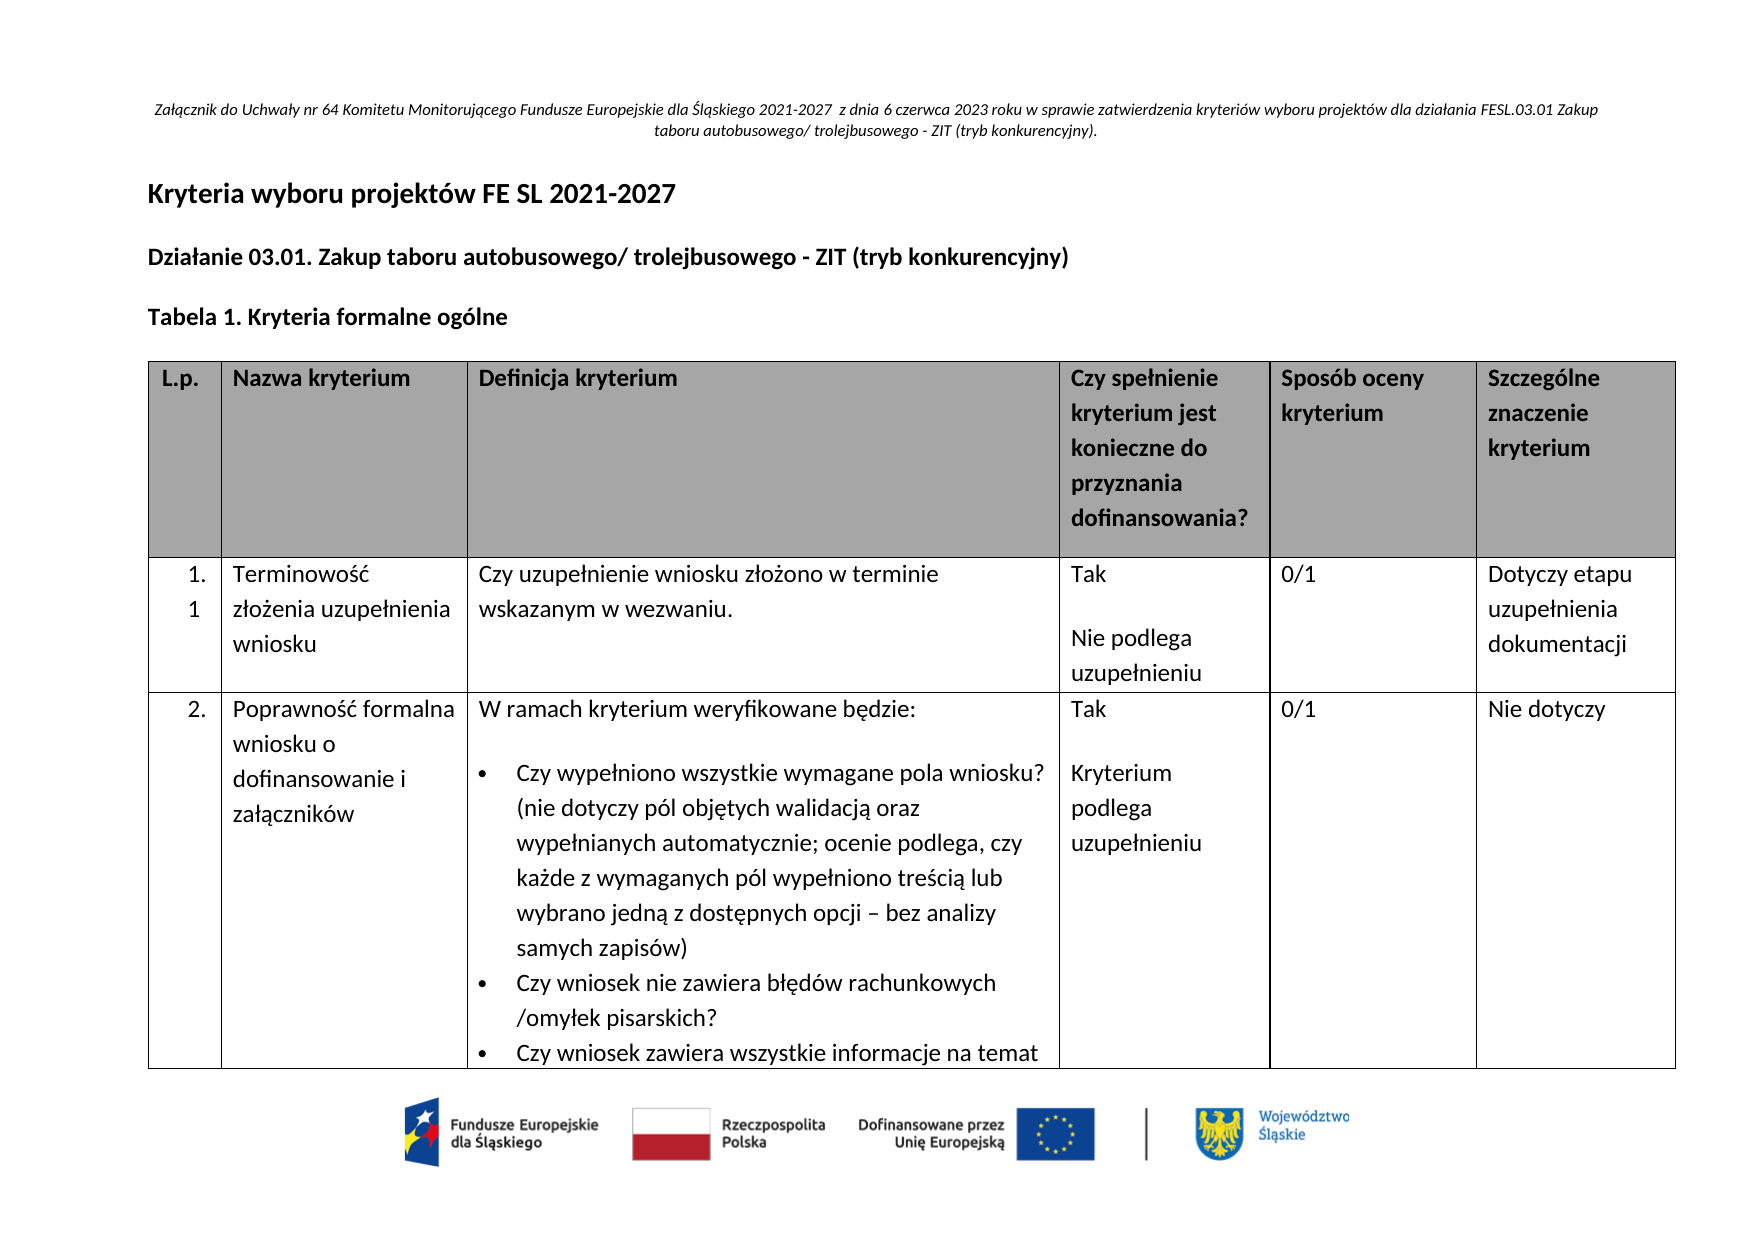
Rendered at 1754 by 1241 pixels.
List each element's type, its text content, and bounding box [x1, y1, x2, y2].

table_cell Nie dotyczy [1477, 693, 1675, 1067]
table_cell 0/1 [1271, 558, 1476, 692]
picture [404, 1097, 1350, 1167]
text Tabela 1. Kryteria formalne ogólne [148, 301, 1606, 331]
table_header Definicja kryterium [468, 362, 1059, 557]
table_header Czy spełnienie kryterium jest konieczne do przyznania dofinansowania? [1060, 362, 1269, 557]
table_header Nazwa kryterium [222, 362, 467, 557]
table_header Sposób oceny kryterium [1271, 362, 1476, 557]
table_header Szczególne znaczenie kryterium [1477, 362, 1675, 557]
table_cell Tak Nie podlega uzupełnieniu [1060, 558, 1269, 692]
table_cell Dotyczy etapu uzupełnienia dokumentacji [1477, 558, 1675, 692]
table_cell 1 [149, 558, 221, 692]
table_cell Poprawność formalna wniosku o dofinansowanie i załączników [222, 693, 467, 1067]
table_cell Czy uzupełnienie wniosku złożono w terminie wskazanym w wezwaniu. [468, 558, 1059, 692]
table_cell [149, 693, 221, 1067]
table_header L.p. [149, 362, 221, 557]
table_cell 0/1 [1271, 693, 1476, 1067]
table_cell Terminowość złożenia uzupełnienia wniosku [222, 558, 467, 692]
text Działanie 03.01. Zakup taboru autobusowego/ trolejbusowego - ZIT (tryb konkurencyjny) [148, 241, 1606, 271]
table_cell Tak Kryterium podlega uzupełnieniu [1060, 693, 1269, 1067]
text Kryteria wyboru projektów FE SL 2021-2027 [148, 175, 1606, 211]
